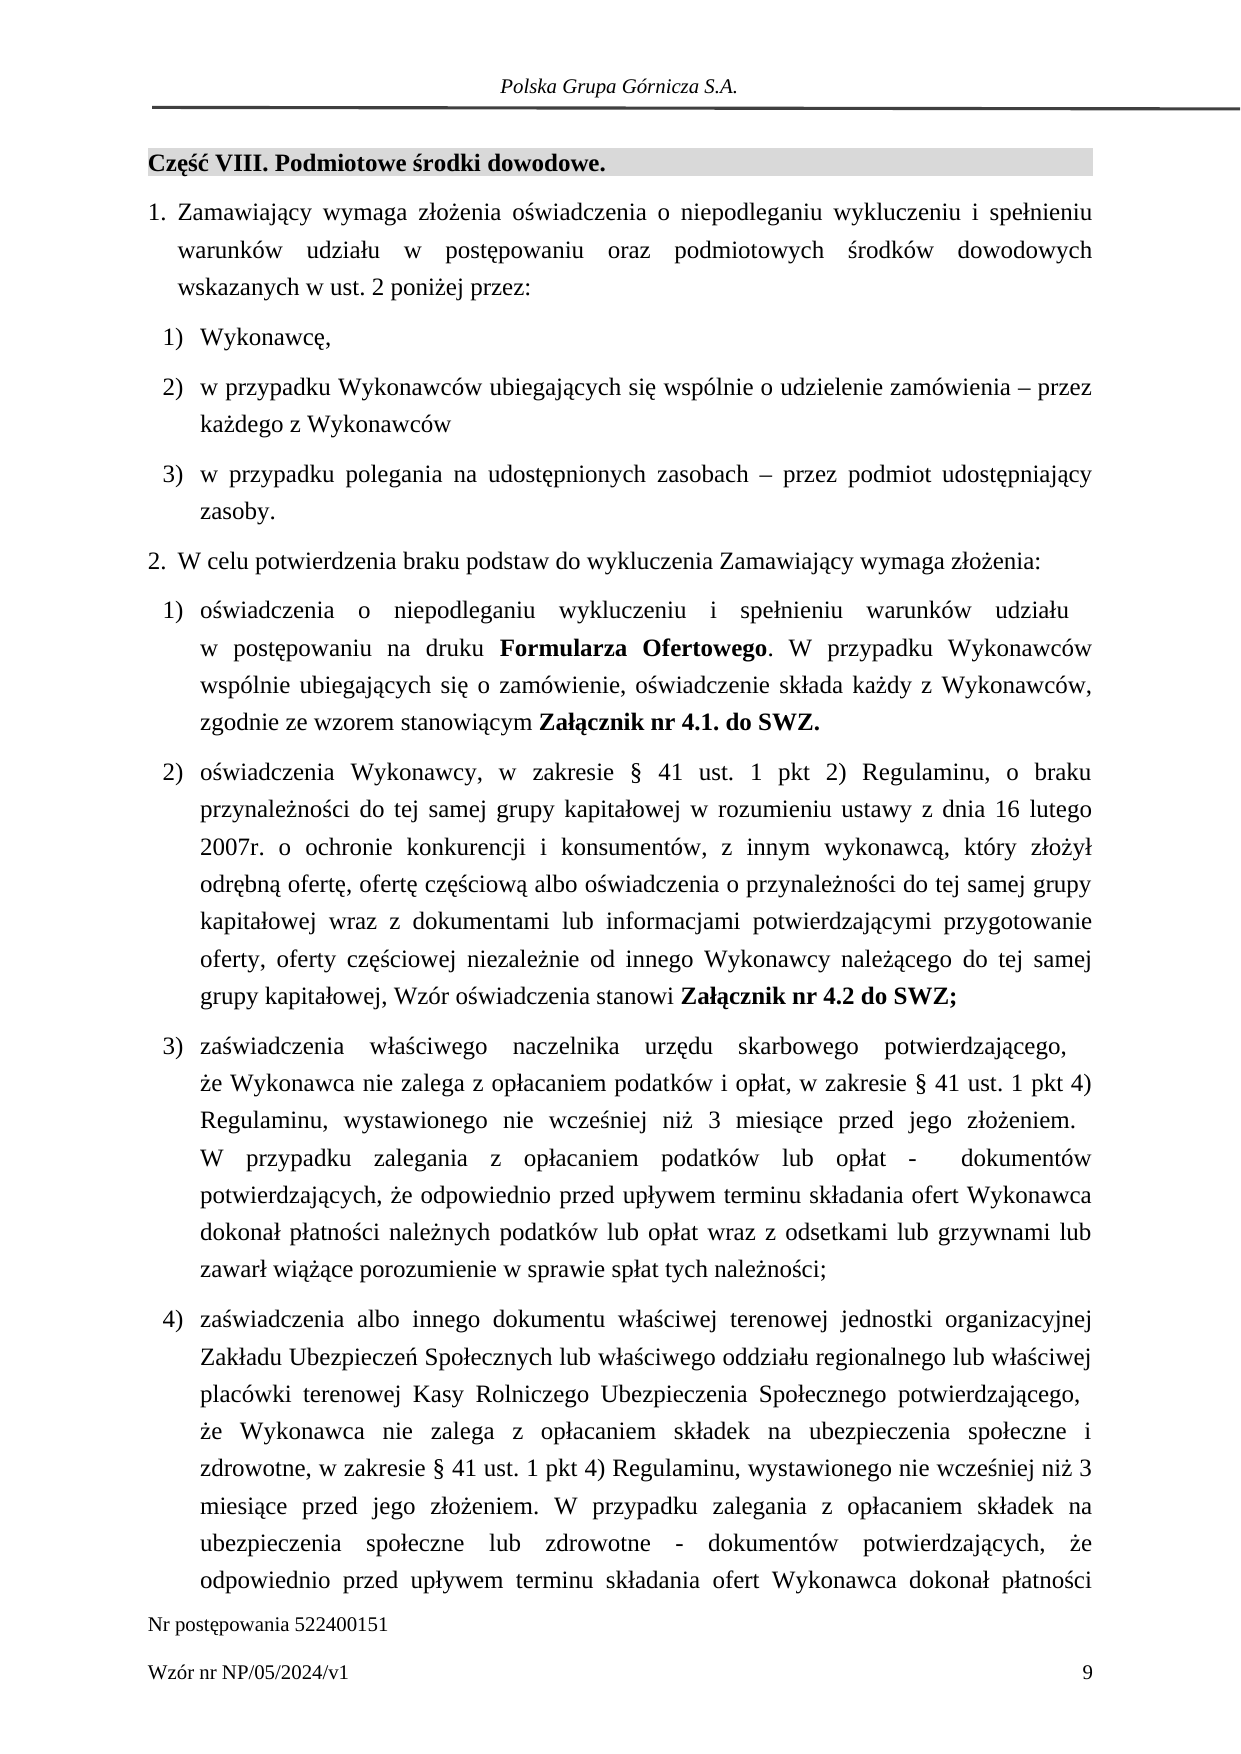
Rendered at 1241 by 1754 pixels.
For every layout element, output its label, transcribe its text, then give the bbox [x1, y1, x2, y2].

list Wykonawcę, [162, 322, 1093, 351]
subtitle Część VIII. Podmiotowe środki dowodowe. [148, 148, 1093, 176]
list Zamawiający wymaga złożenia oświadczenia o niepodleganiu wykluczeniu i spełnieniu warunków udziału w postępowaniu oraz podmiotowych środków dowodowych wskazanych w ust. 2 poniżej przez: [148, 197, 1093, 301]
list W celu potwierdzenia braku podstaw do wykluczenia Zamawiający wymaga złożenia: [148, 546, 1093, 574]
list oświadczenia o niepodleganiu wykluczeniu i spełnieniu warunków udziału w postępowaniu na druku Formularza Ofertowego. W przypadku Wykonawców wspólnie ubiegających się o zamówienie, oświadczenie składa każdy z Wykonawców, zgodnie ze wzorem stanowiącym Załącznik nr 4.1. do SWZ. [162, 596, 1093, 736]
list w przypadku Wykonawców ubiegających się wspólnie o udzielenie zamówienia – przez każdego z Wykonawców [162, 372, 1093, 438]
list w przypadku polegania na udostępnionych zasobach – przez podmiot udostępniający zasoby. [162, 459, 1093, 525]
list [162, 1304, 1093, 1594]
list zaświadczenia właściwego naczelnika urzędu skarbowego potwierdzającego, że Wykonawca nie zalega z opłacaniem podatków i opłat, w zakresie § 41 ust. 1 pkt 4) Regulaminu, wystawionego nie wcześniej niż 3 miesiące przed jego złożeniem. W przypadku zalegania z opłacaniem podatków lub opłat - dokumentów potwierdzających, że odpowiednio przed upływem terminu składania ofert Wykonawca dokonał płatności należnych podatków lub opłat wraz z odsetkami lub grzywnami lub zawarł wiążące porozumienie w sprawie spłat tych należności; [162, 1031, 1093, 1283]
list oświadczenia Wykonawcy, w zakresie § 41 ust. 1 pkt 2) Regulaminu, o braku przynależności do tej samej grupy kapitałowej w rozumieniu ustawy z dnia 16 lutego 2007r. o ochronie konkurencji i konsumentów, z innym wykonawcą, który złożył odrębną ofertę, ofertę częściową albo oświadczenia o przynależności do tej samej grupy kapitałowej wraz z dokumentami lub informacjami potwierdzającymi przygotowanie oferty, oferty częściowej niezależnie od innego Wykonawcy należącego do tej samej grupy kapitałowej, Wzór oświadczenia stanowi Załącznik nr 4.2 do SWZ; [162, 757, 1093, 1010]
